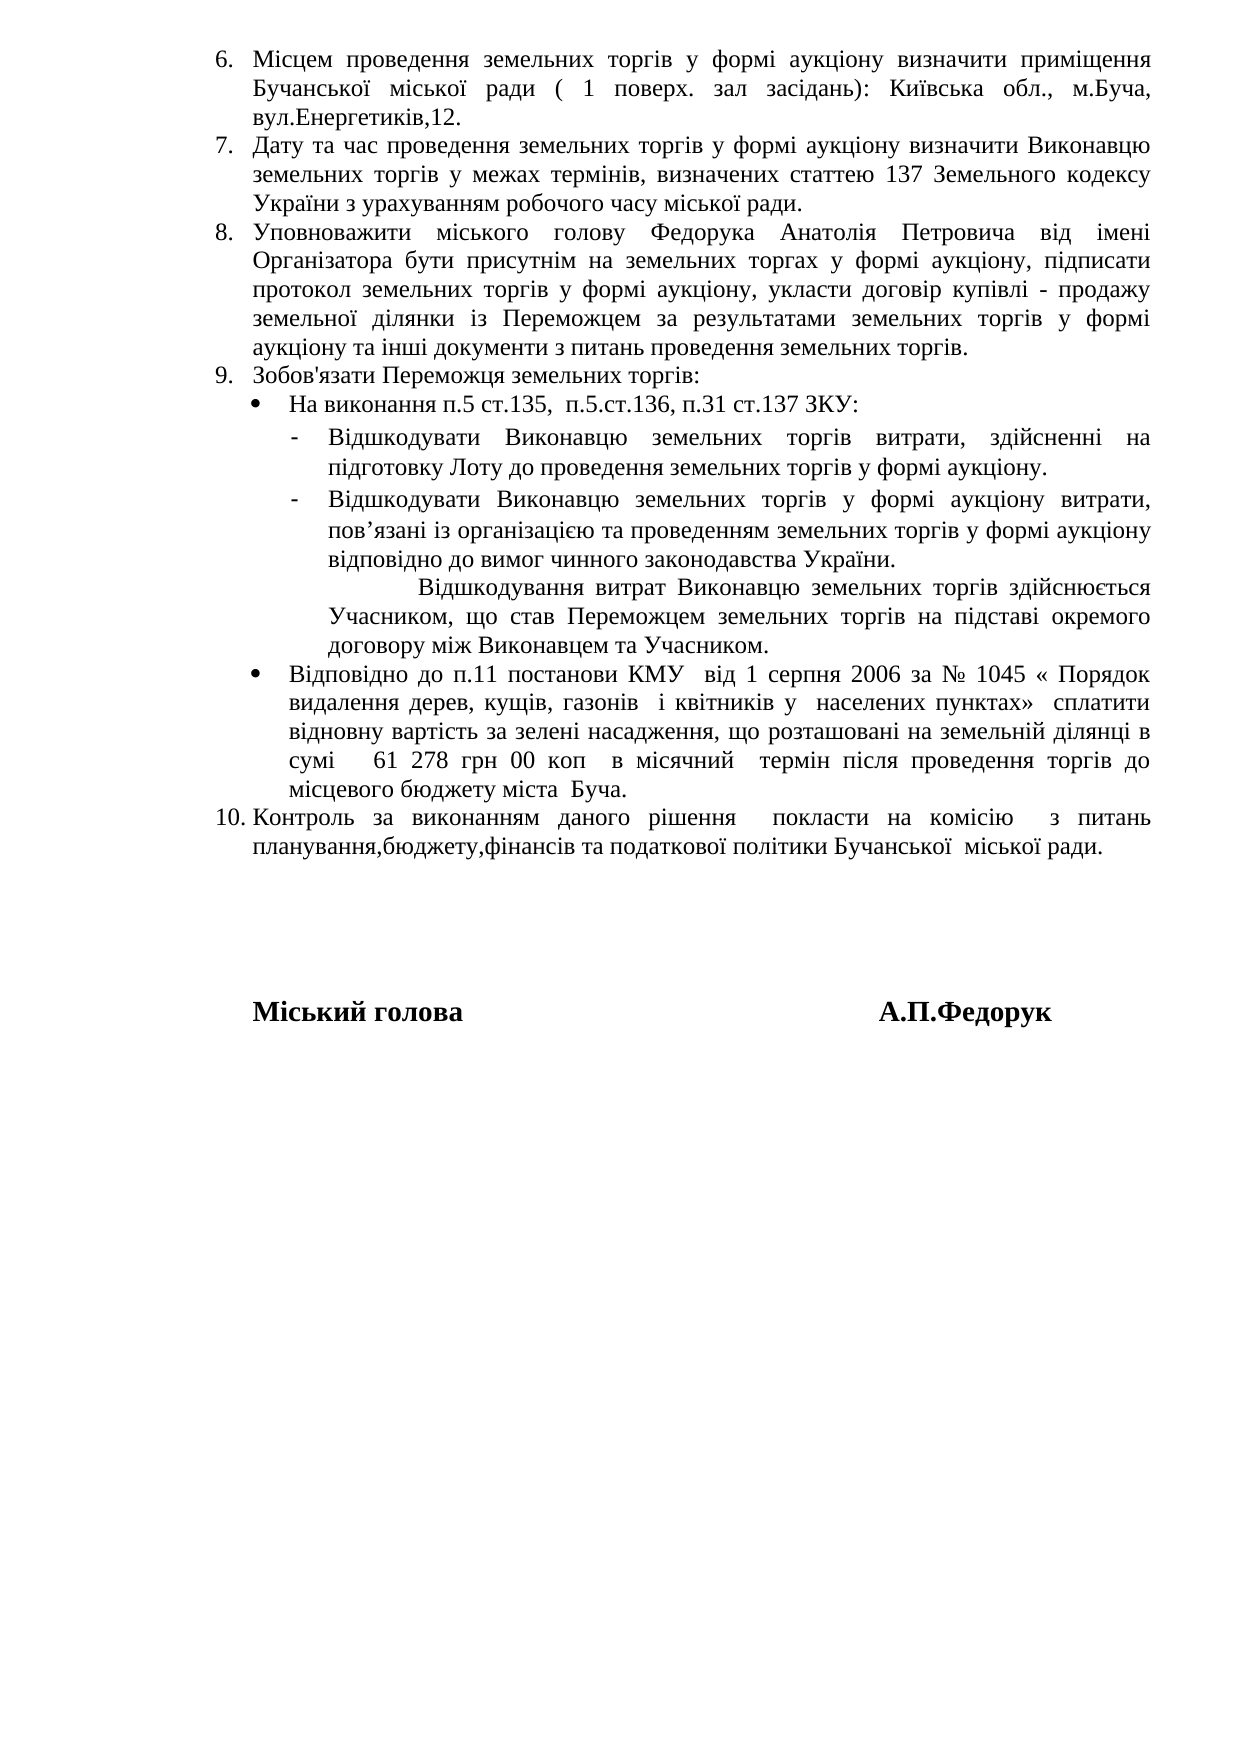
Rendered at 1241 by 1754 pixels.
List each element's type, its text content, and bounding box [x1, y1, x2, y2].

list Дату та час проведення земельних торгів у формі аукціону визначити Виконавцю земельних торгів у межах термінів, визначених статтею 137 Земельного кодексу України з урахуванням робочого часу міської ради. [215, 131, 1152, 217]
list Відшкодувати Виконавцю земельних торгів витрати, здійсненні на підготовку Лоту до проведення земельних торгів у формі аукціону. [290, 418, 1152, 481]
list Відшкодувати Виконавцю земельних торгів у формі аукціону витрати, пов’язані із організацією та проведенням земельних торгів у формі аукціону відповідно до вимог чинного законодавства України. [290, 481, 1152, 572]
text Міський голова А.П.Федорук [252, 994, 1152, 1028]
list Зобов'язати Переможця земельних торгів: [215, 361, 1152, 389]
list На виконання п.5 ст.135, п.5.ст.136, п.31 ст.137 ЗКУ: [251, 389, 1152, 418]
list Місцем проведення земельних торгів у формі аукціону визначити приміщення Бучанської міської ради ( 1 поверх. зал засідань): Київська обл., м.Буча, вул.Енергетиків,12. [215, 44, 1152, 131]
list Відповідно до п.11 постанови КМУ від 1 серпня 2006 за № 1045 « Порядок видалення дерев, кущів, газонів і квітників у населених пунктах» сплатити відновну вартість за зелені насадження, що розташовані на земельній ділянці в сумі 61 278 грн 00 коп в місячний термін після проведення торгів до місцевого бюджету міста Буча. [251, 659, 1152, 802]
list Уповноважити міського голову Федорука Анатолія Петровича від імені Організатора бути присутнім на земельних торгах у формі аукціону, підписати протокол земельних торгів у формі аукціону, укласти договір купівлі - продажу земельної ділянки із Переможцем за результатами земельних торгів у формі аукціону та інші документи з питань проведення земельних торгів. [215, 217, 1152, 361]
list Відшкодування витрат Виконавцю земельних торгів здійснюється Учасником, що став Переможцем земельних торгів на підставі окремого договору між Виконавцем та Учасником. [328, 572, 1152, 659]
list Контроль за виконанням даного рішення покласти на комісію з питань планування,бюджету,фінансів та податкової політики Бучанської міської ради. [215, 802, 1152, 860]
